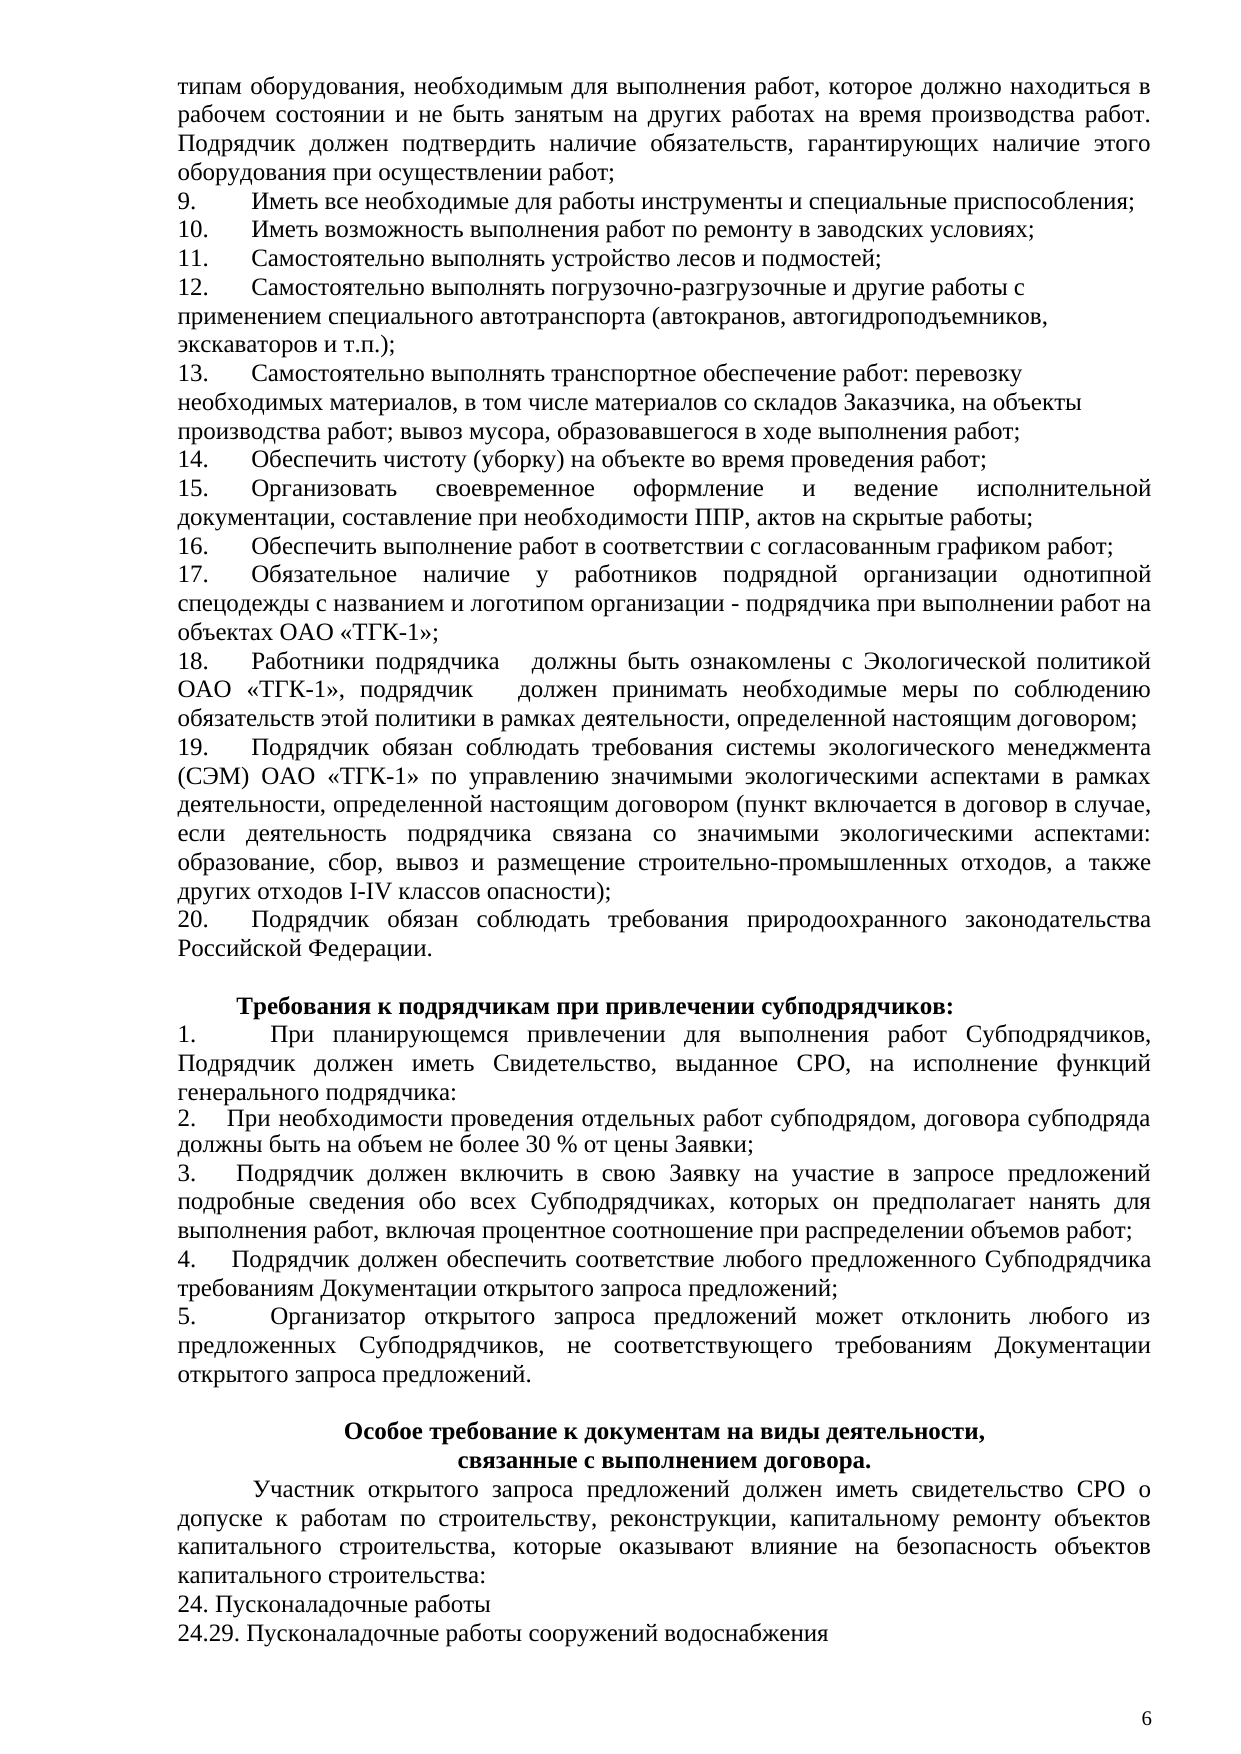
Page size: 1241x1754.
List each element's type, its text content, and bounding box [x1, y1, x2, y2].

text 4. Подрядчик должен обеспечить соответствие любого предложенного Субподрядчика требованиям Документации открытого запроса предложений; [177, 1244, 1152, 1301]
list Обеспечить чистоту (уборку) на объекте во время проведения работ; [177, 444, 1152, 473]
list Организовать своевременное оформление и ведение исполнительной документации, составление при необходимости ППР, актов на скрытые работы; [177, 473, 1152, 531]
text Участник открытого запроса предложений должен иметь свидетельство СРО о допуске к работам по строительству, реконструкции, капитальному ремонту объектов капитального строительства, которые оказывают влияние на безопасность объектов капитального строительства: [177, 1474, 1152, 1589]
text 24.29. Пусконаладочные работы сооружений водоснабжения [177, 1618, 1152, 1646]
text Особое требование к документам на виды деятельности, [177, 1416, 1152, 1445]
text 2. При необходимости проведения отдельных работ субподрядом, договора субподряда должны быть на объем не более 30 % от цены Заявки; [177, 1106, 1152, 1158]
list Самостоятельно выполнять погрузочно-разгрузочные и другие работы с применением специального автотранспорта (автокранов, автогидроподъемников, экскаваторов и т.п.); [177, 272, 1152, 358]
text связанные с выполнением договора. [177, 1445, 1152, 1474]
text Требования к подрядчикам при привлечении субподрядчиков: [177, 991, 1152, 1019]
text 3. Подрядчик должен включить в свою Заявку на участие в запросе предложений подробные сведения обо всех Субподрядчиках, которых он предполагает нанять для выполнения работ, включая процентное соотношение при распределении объемов работ; [177, 1158, 1152, 1244]
list Подрядчик обязан соблюдать требования природоохранного законодательства Российской Федерации. [177, 904, 1152, 962]
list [177, 71, 1152, 186]
text 24. Пусконаладочные работы [177, 1589, 1152, 1618]
list Иметь все необходимые для работы инструменты и специальные приспособления; [177, 186, 1152, 214]
text 1. При планирующемся привлечении для выполнения работ Субподрядчиков, Подрядчик должен иметь Свидетельство, выданное СРО, на исполнение функций генерального подрядчика: [177, 1019, 1152, 1106]
text 5. Организатор открытого запроса предложений может отклонить любого из предложенных Субподрядчиков, не соответствующего требованиям Документации открытого запроса предложений. [177, 1301, 1152, 1388]
list Иметь возможность выполнения работ по ремонту в заводских условиях; [177, 214, 1152, 243]
list Работники подрядчика должны быть ознакомлены с Экологической политикой ОАО «ТГК-1», подрядчик должен принимать необходимые меры по соблюдению обязательств этой политики в рамках деятельности, определенной настоящим договором; [177, 646, 1152, 732]
list Обязательное наличие у работников подрядной организации однотипной спецодежды с названием и логотипом организации - подрядчика при выполнении работ на объектах ОАО «ТГК-1»; [177, 559, 1152, 646]
list Обеспечить выполнение работ в соответствии с согласованным графиком работ; [177, 531, 1152, 559]
list Самостоятельно выполнять устройство лесов и подмостей; [177, 243, 1152, 272]
list Подрядчик обязан соблюдать требования системы экологического менеджмента (СЭМ) ОАО «ТГК-1» по управлению значимыми экологическими аспектами в рамках деятельности, определенной настоящим договором (пункт включается в договор в случае, если деятельность подрядчика связана со значимыми экологическими аспектами: образование, сбор, вывоз и размещение строительно-промышленных отходов, а также других отходов I-IV классов опасности); [177, 732, 1152, 904]
list Самостоятельно выполнять транспортное обеспечение работ: перевозку необходимых материалов, в том числе материалов со складов Заказчика, на объекты производства работ; вывоз мусора, образовавшегося в ходе выполнения работ; [177, 358, 1152, 444]
